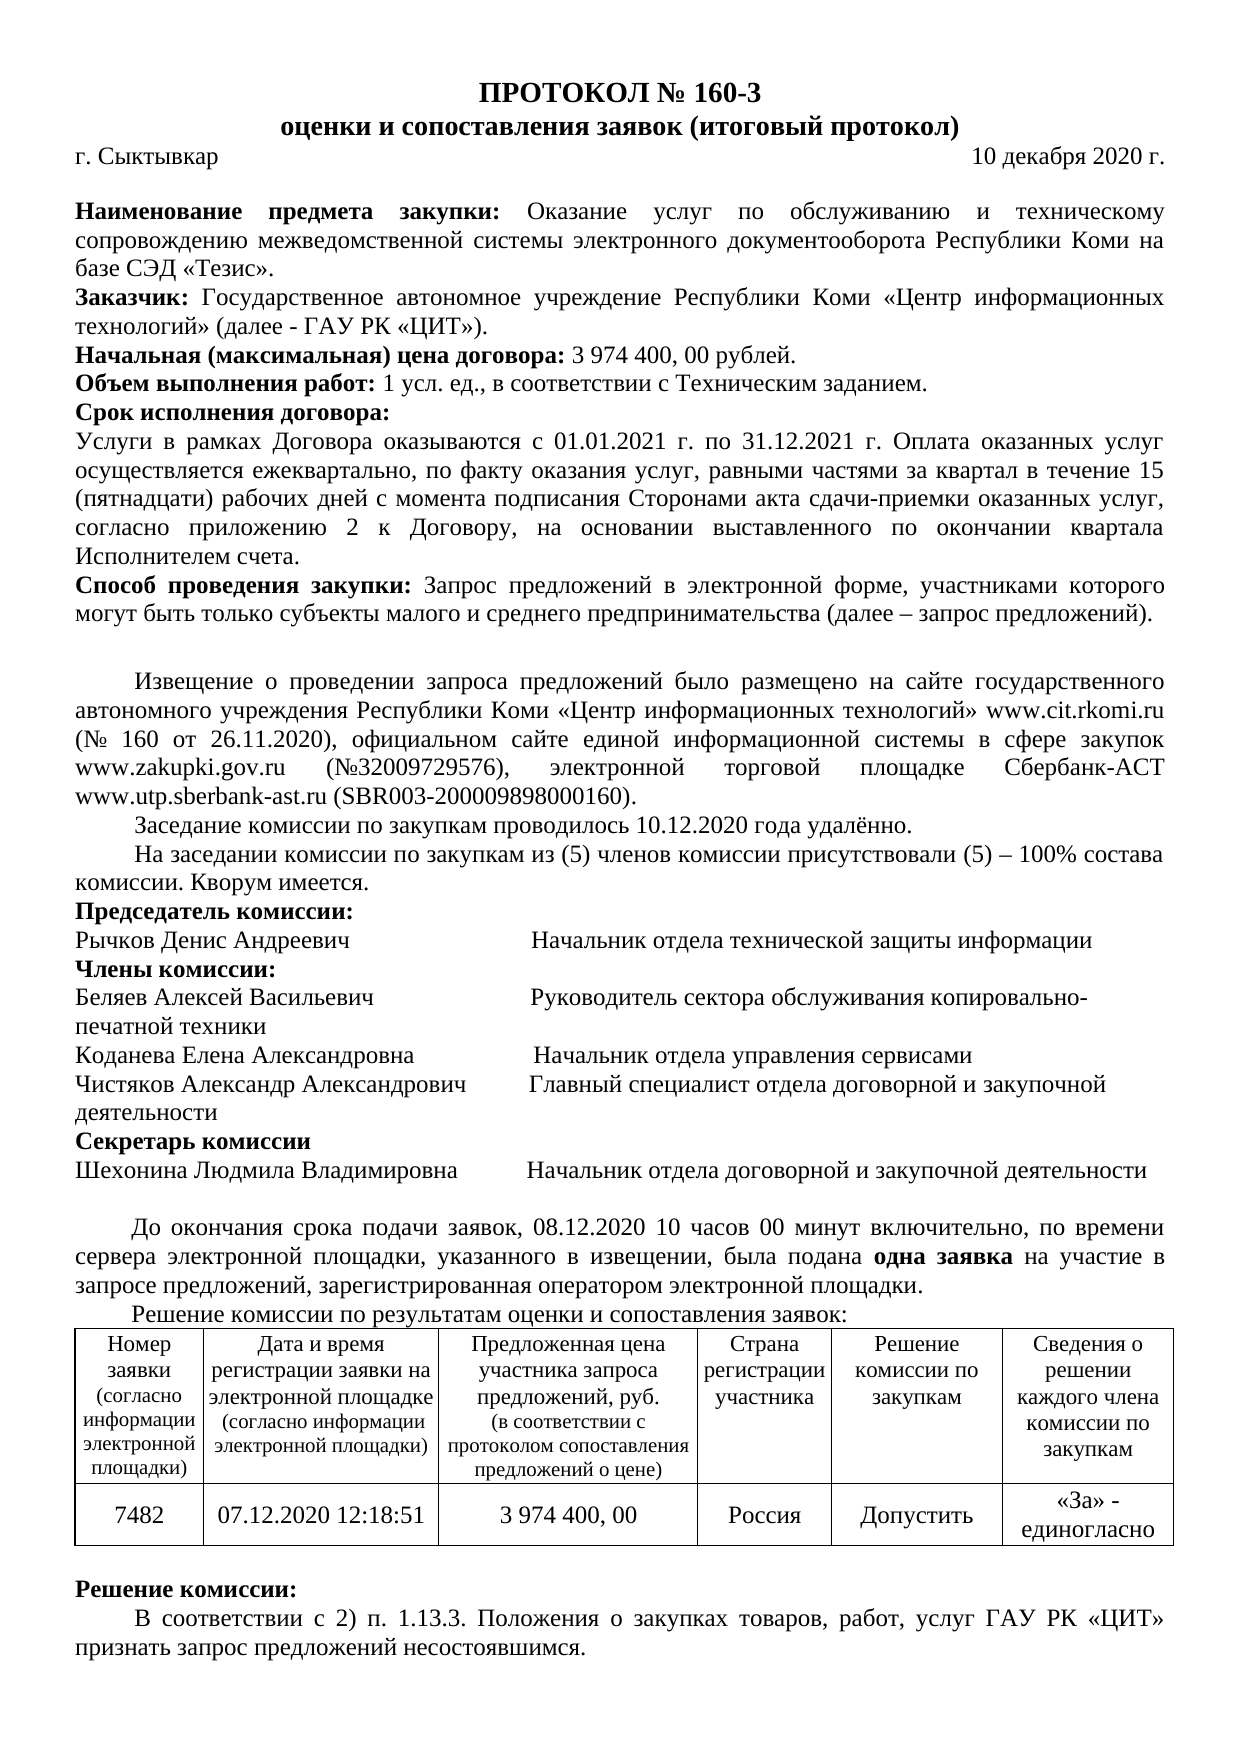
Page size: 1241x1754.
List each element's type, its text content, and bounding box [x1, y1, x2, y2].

text Заседание комиссии по закупкам проводилось 10.12.2020 года удалённо. [75, 810, 1165, 839]
table_cell Россия [698, 1484, 831, 1544]
text Рычков Денис Андреевич Начальник отдела технической защиты информации [75, 925, 1165, 954]
text В соответствии с 2) п. 1.13.3. Положения о закупках товаров, работ, услуг ГАУ РК «ЦИТ» признать запрос предложений несостоявшимся. [75, 1603, 1165, 1661]
text Беляев Алексей Васильевич Руководитель сектора обслуживания копировально- [75, 982, 1165, 1011]
table_cell Допустить [832, 1484, 1002, 1544]
text Способ проведения закупки: Запрос предложений в электронной форме, участниками которого могут быть только субъекты малого и среднего предпринимательства (далее – запрос предложений). [75, 570, 1165, 627]
text ПРОТОКОЛ № 160-3 [75, 75, 1165, 108]
text Председатель комиссии: [75, 896, 1165, 925]
text Заказчик: Государственное автономное учреждение Республики Коми «Центр информационных технологий» (далее - ГАУ РК «ЦИТ»). [75, 282, 1165, 340]
text Начальная (максимальная) цена договора: 3 974 400, 00 рублей. [75, 340, 1165, 368]
text До окончания срока подачи заявок, 08.12.2020 10 часов 00 минут включительно, по времени сервера электронной площадки, указанного в извещении, была подана одна заявка на участие в запросе предложений, зарегистрированная оператором электронной площадки. [75, 1212, 1165, 1299]
text Наименование предмета закупки: Оказание услуг по обслуживанию и техническому сопровождению межведомственной системы электронного документооборота Республики Коми на базе СЭД «Тезис». [75, 196, 1165, 282]
table_cell 07.12.2020 12:18:51 [204, 1484, 438, 1544]
table_cell «За» - единогласно [1003, 1484, 1173, 1544]
text печатной техники [75, 1011, 1165, 1040]
table_header Дата и время регистрации заявки на электронной площадке (согласно информации электронной площадки) [204, 1329, 438, 1483]
text Решение комиссии по результатам оценки и сопоставления заявок: [75, 1299, 1165, 1327]
text Услуги в рамках Договора оказываются с 01.01.2021 г. по 31.12.2021 г. Оплата оказанных услуг осуществляется ежеквартально, по факту оказания услуг, равными частями за квартал в течение 15 (пятнадцати) рабочих дней с момента подписания Сторонами акта сдачи-приемки оказанных услуг, согласно приложению 2 к Договору, на основании выставленного по окончании квартала Исполнителем счета. [75, 426, 1165, 570]
text На заседании комиссии по закупкам из (5) членов комиссии присутствовали (5) – 100% состава комиссии. Кворум имеется. [75, 839, 1165, 896]
table_cell 3 974 400, 00 [439, 1484, 697, 1544]
text Шехонина Людмила Владимировна Начальник отдела договорной и закупочной деятельности [75, 1155, 1165, 1184]
table_header Предложенная цена участника запроса предложений, руб. (в соответствии с протоколом сопоставления предложений о цене) [439, 1329, 697, 1483]
text Чистяков Александр Александрович Главный специалист отдела договорной и закупочной деятельности [75, 1069, 1165, 1126]
text Срок исполнения договора: [75, 397, 1165, 426]
text г. Сыктывкар 10 декабря 2020 г. [75, 141, 1165, 170]
table_header Страна регистрации участника [698, 1329, 831, 1483]
text Объем выполнения работ: 1 усл. ед., в соответствии с Техническим заданием. [75, 368, 1165, 397]
table_header Сведения о решении каждого члена комиссии по закупкам [1003, 1329, 1173, 1483]
table_header Решение комиссии по закупкам [832, 1329, 1002, 1483]
table_header Номер заявки (согласно информации электронной площадки) [76, 1329, 203, 1483]
table_cell 7482 [76, 1484, 203, 1544]
text Извещение о проведении запроса предложений было размещено на сайте государственного автономного учреждения Республики Коми «Центр информационных технологий» www.cit.rkomi.ru (№ 160 от 26.11.2020), официальном сайте единой информационной системы в сфере закупок www.zakupki.gov.ru (№32009729576), электронной торговой площадке Сбербанк-АСТ www.utp.sberbank-ast.ru (SBR003-200009898000160). [75, 666, 1165, 810]
text Члены комиссии: [75, 954, 1165, 982]
text Секретарь комиссии [75, 1126, 1165, 1155]
text оценки и сопоставления заявок (итоговый протокол) [75, 108, 1165, 141]
text Решение комиссии: [75, 1574, 1165, 1603]
text Коданева Елена Александровна Начальник отдела управления сервисами [75, 1040, 1165, 1069]
